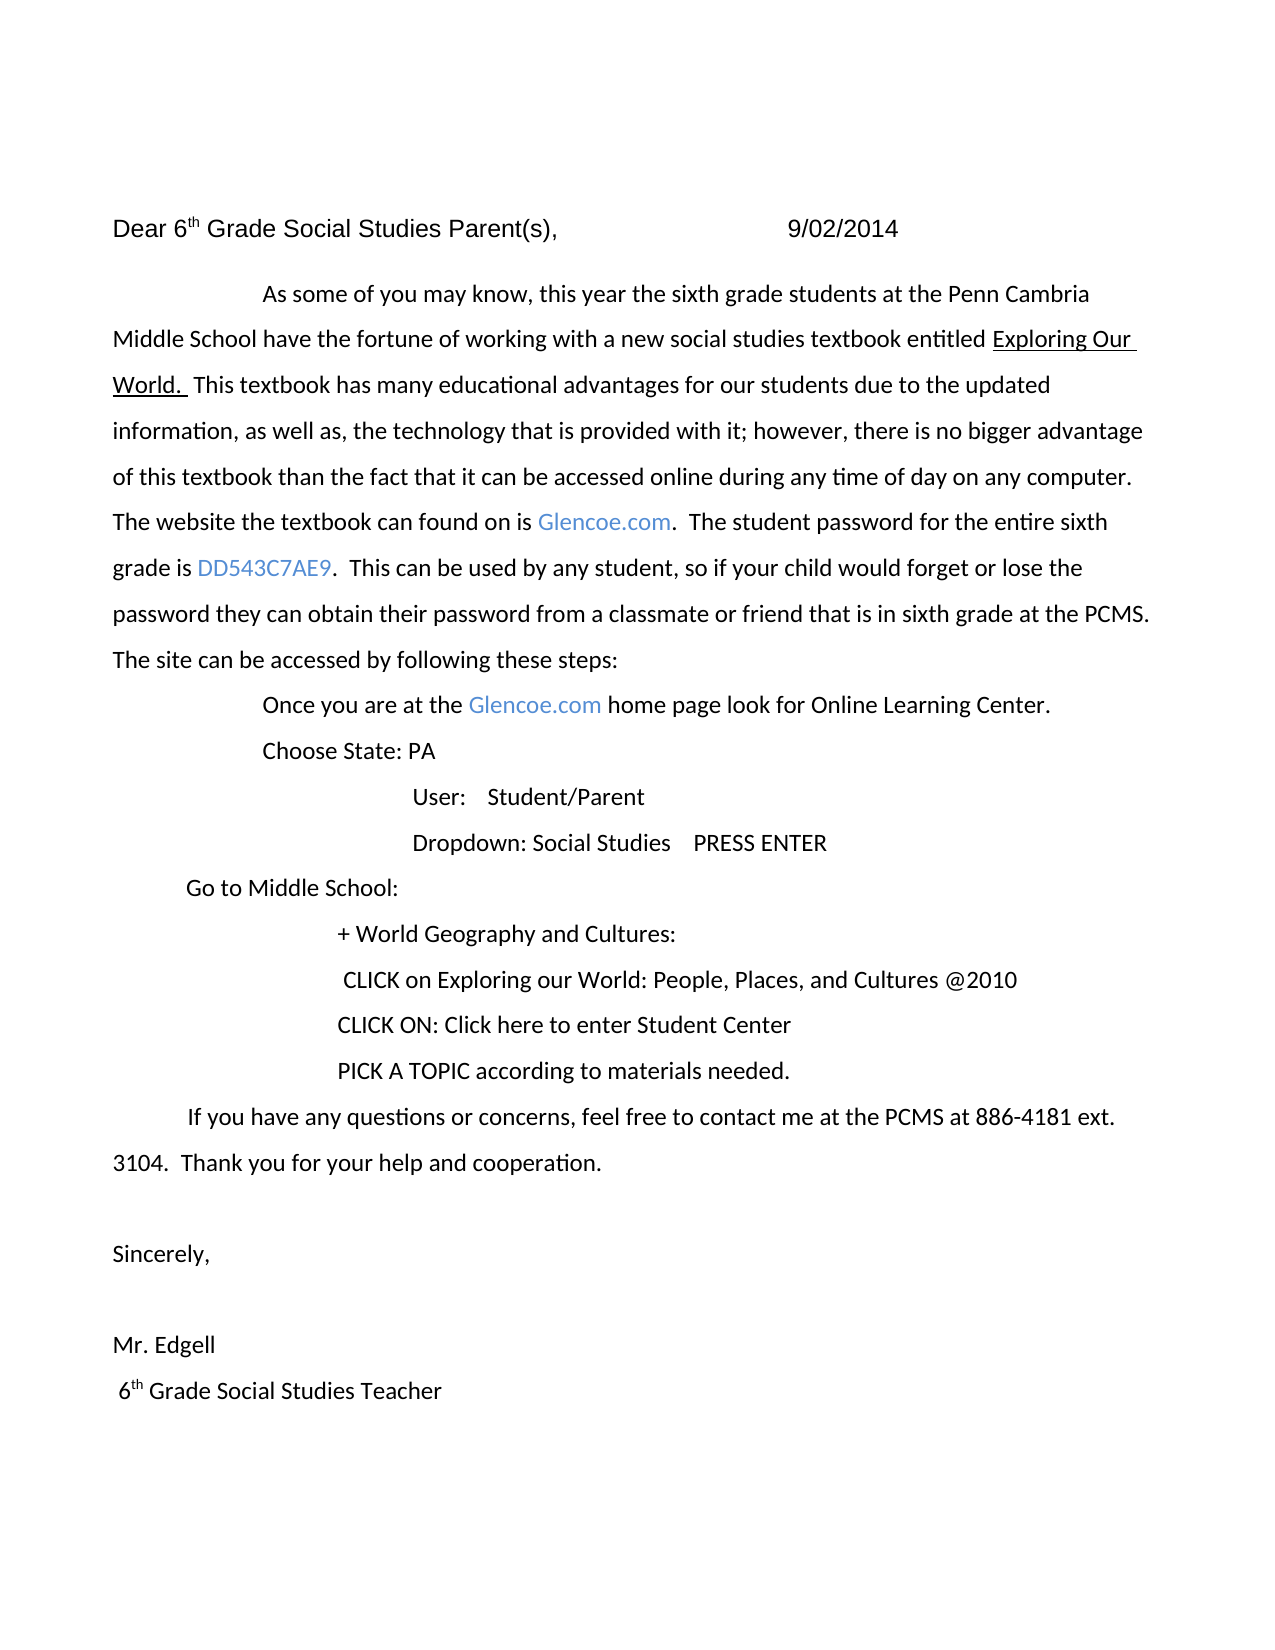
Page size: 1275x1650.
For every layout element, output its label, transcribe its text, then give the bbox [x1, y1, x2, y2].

text + World Geography and Cultures: [262, 918, 1162, 949]
text Once you are at the Glencoe.com home page look for Online Learning Center. Choose State: PA [187, 689, 1162, 766]
text Dear 6th Grade Social Studies Parent(s), 9/02/2014 [112, 214, 1162, 243]
text As some of you may know, this year the sixth grade students at the Penn Cambria Middle School have the fortune of working with a new social studies textbook entitled Exploring Our World. This textbook has many educational advantages for our students due to the updated information, as well as, the technology that is provided with it; however, there is no bigger advantage of this textbook than the fact that it can be accessed online during any time of day on any computer. The website the textbook can found on is Glencoe.com. The student password for the entire sixth grade is DD543C7AE9. This can be used by any student, so if your child would forget or lose the password they can obtain their password from a classmate or friend that is in sixth grade at the PCMS. The site can be accessed by following these steps: [112, 278, 1162, 674]
text Sincerely, [112, 1238, 1162, 1269]
text 6th Grade Social Studies Teacher [112, 1375, 1162, 1406]
text Dropdown: Social Studies PRESS ENTER [337, 827, 1162, 857]
text CLICK on Exploring our World: People, Places, and Cultures @2010 [262, 964, 1162, 994]
text Mr. Edgell [112, 1330, 1162, 1360]
text PICK A TOPIC according to materials needed. [262, 1055, 1162, 1086]
text User: Student/Parent [337, 781, 1162, 811]
text CLICK ON: Click here to enter Student Center [262, 1009, 1162, 1040]
text Go to Middle School: [112, 872, 1162, 903]
text If you have any questions or concerns, feel free to contact me at the PCMS at 886-4181 ext. 3104. Thank you for your help and cooperation. [112, 1101, 1162, 1177]
